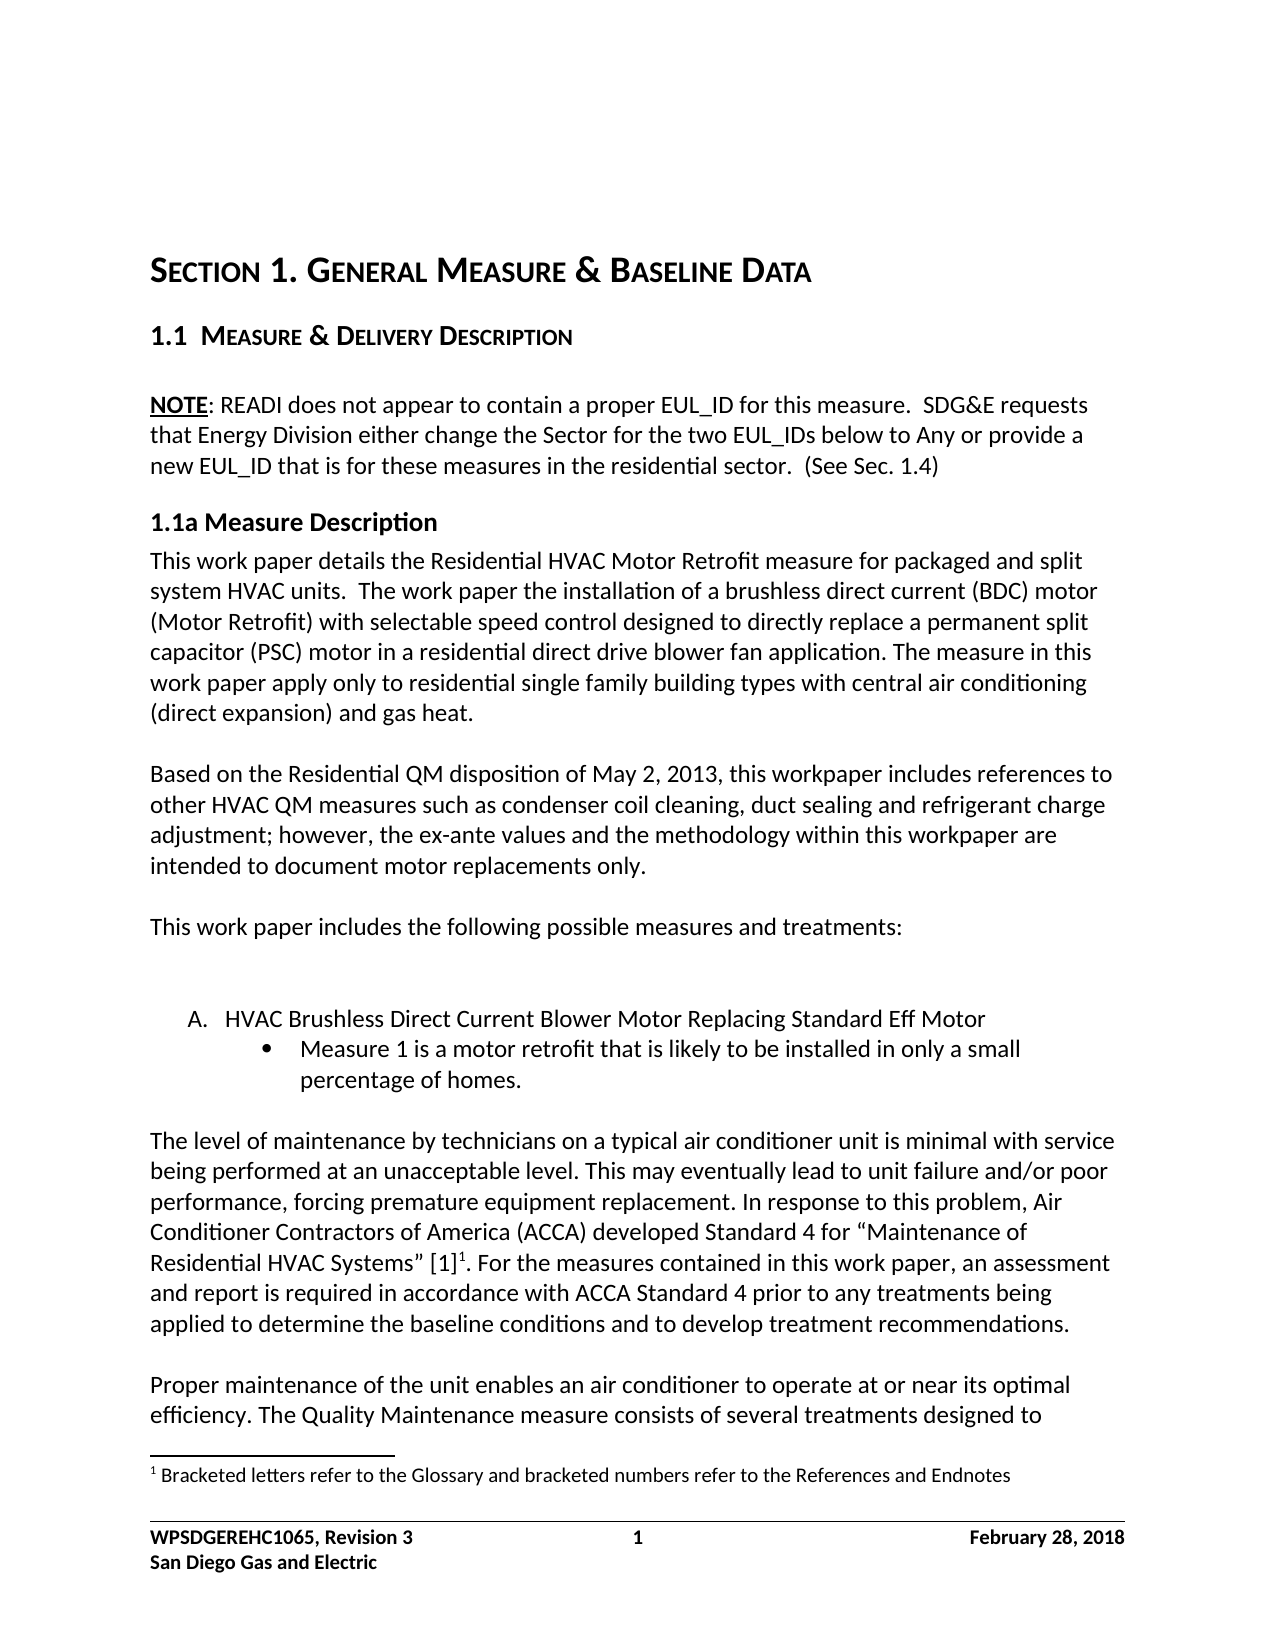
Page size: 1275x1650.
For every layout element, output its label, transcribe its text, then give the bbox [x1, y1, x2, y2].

subtitle Section 1. General Measure & Baseline Data [150, 246, 1125, 292]
text Based on the Residential QM disposition of May 2, 2013, this workpaper includes references to other HVAC QM measures such as condenser coil cleaning, duct sealing and refrigerant charge adjustment; however, the ex-ante values and the methodology within this workpaper are intended to document motor replacements only. [150, 758, 1125, 881]
subtitle 1.1a Measure Description [150, 506, 1125, 539]
text This work paper includes the following possible measures and treatments: [150, 911, 1125, 942]
list Measure 1 is a motor retrofit that is likely to be installed in only a small percentage of homes. [262, 1033, 1125, 1094]
subtitle 1.1 Measure & Delivery Description [150, 317, 1125, 352]
list HVAC Brushless Direct Current Blower Motor Replacing Standard Eff Motor [187, 1003, 1125, 1033]
text This work paper details the Residential HVAC Motor Retrofit measure for packaged and split system HVAC units. The work paper the installation of a brushless direct current (BDC) motor (Motor Retrofit) with selectable speed control designed to directly replace a permanent split capacitor (PSC) motor in a residential direct drive blower fan application. The measure in this work paper apply only to residential single family building types with central air conditioning (direct expansion) and gas heat. [150, 545, 1125, 728]
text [150, 1369, 1125, 1430]
text The level of maintenance by technicians on a typical air conditioner unit is minimal with service being performed at an unacceptable level. This may eventually lead to unit failure and/or poor performance, forcing premature equipment replacement. In response to this problem, Air Conditioner Contractors of America (ACCA) developed Standard 4 for “Maintenance of Residential HVAC Systems” [1]. For the measures contained in this work paper, an assessment and report is required in accordance with ACCA Standard 4 prior to any treatments being applied to determine the baseline conditions and to develop treatment recommendations. [150, 1125, 1125, 1338]
text NOTE: READI does not appear to contain a proper EUL_ID for this measure. SDG&E requests that Energy Division either change the Sector for the two EUL_IDs below to Any or provide a new EUL_ID that is for these measures in the residential sector. (See Sec. 1.4) [150, 389, 1125, 481]
